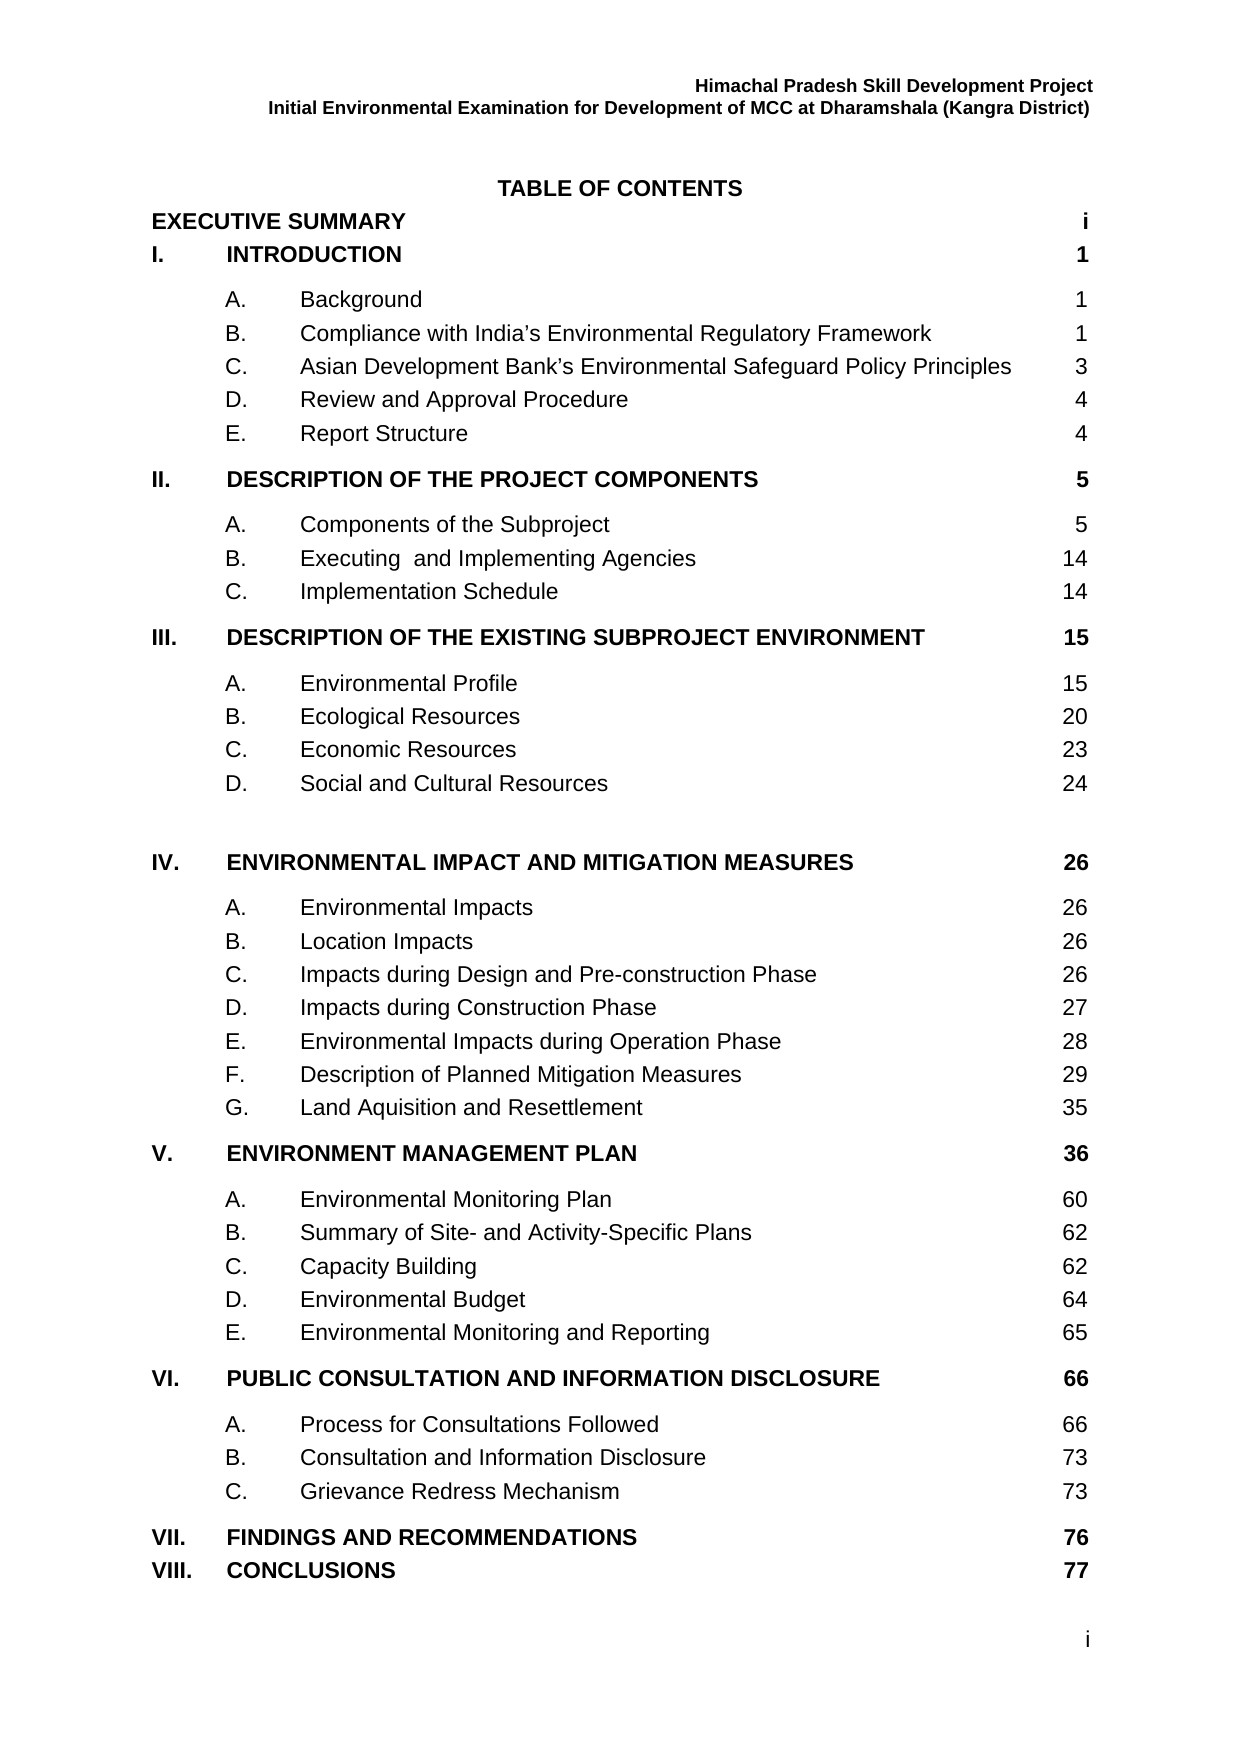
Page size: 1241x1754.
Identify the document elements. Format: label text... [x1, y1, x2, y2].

subtitle Table of CONTENTS [150, 175, 1090, 201]
text B. Consultation and Information Disclosure 73 [150, 1444, 1090, 1471]
text B. Location Impacts 26 [150, 928, 1090, 954]
text D. Impacts during Construction Phase 27 [150, 994, 1090, 1021]
text A. Process for Consultations Followed 66 [150, 1411, 1090, 1437]
text C. Implementation Schedule 14 [150, 578, 1090, 604]
text III. DESCRIPTION OF THE EXISTING SUBPROJECT ENVIRONMENT 15 [150, 624, 1090, 650]
text E. Environmental Monitoring and Reporting 65 [150, 1319, 1090, 1346]
text C. Capacity Building 62 [150, 1253, 1090, 1279]
text C. Asian Development Bank’s Environmental Safeguard Policy Principles 3 [150, 353, 1090, 379]
text G. Land Aquisition and Resettlement 35 [150, 1094, 1090, 1121]
text EXECUTIVE SUMMARY i [150, 208, 1090, 234]
text C. Economic Resources 23 [150, 736, 1090, 763]
text D. Social and Cultural Resources 24 [150, 770, 1090, 796]
text A. Environmental Profile 15 [150, 670, 1090, 696]
text B. Executing and Implementing Agencies 14 [150, 545, 1090, 571]
text V. ENVIRONMENT MANAGEMENT PLAN 36 [150, 1140, 1090, 1166]
text E. Environmental Impacts during Operation Phase 28 [150, 1028, 1090, 1054]
text E. Report Structure 4 [150, 420, 1090, 446]
text VIII. CONCLUSIONS 77 [150, 1557, 1090, 1583]
text I. INTRODUCTION 1 [150, 241, 1090, 267]
text A. Background 1 [150, 286, 1090, 313]
text A. Components of the Subproject 5 [150, 511, 1090, 538]
text VII. FINDINGS AND RECOMMENDATIONS 76 [150, 1523, 1090, 1550]
text D. Review and Approval Procedure 4 [150, 386, 1090, 413]
text D. Environmental Budget 64 [150, 1286, 1090, 1312]
text VI. PUBLIC CONSULTATION AND INFORMATION DISCLOSURE 66 [150, 1365, 1090, 1391]
text A. Environmental Impacts 26 [150, 894, 1090, 921]
text C. Impacts during Design and Pre-construction Phase 26 [150, 961, 1090, 987]
text B. Summary of Site- and Activity-Specific Plans 62 [150, 1219, 1090, 1246]
text B. Compliance with India’s Environmental Regulatory Framework 1 [150, 320, 1090, 346]
text A. Environmental Monitoring Plan 60 [150, 1186, 1090, 1212]
text F. Description of Planned Mitigation Measures 29 [150, 1061, 1090, 1087]
text IV. ENVIRONMENTAL IMPACT AND MITIGATION MEASURES 26 [150, 848, 1090, 875]
text II. DESCRIPTION OF THE PROJECT COMPONENTS 5 [150, 466, 1090, 492]
text B. Ecological Resources 20 [150, 703, 1090, 729]
text C. Grievance Redress Mechanism 73 [150, 1478, 1090, 1504]
